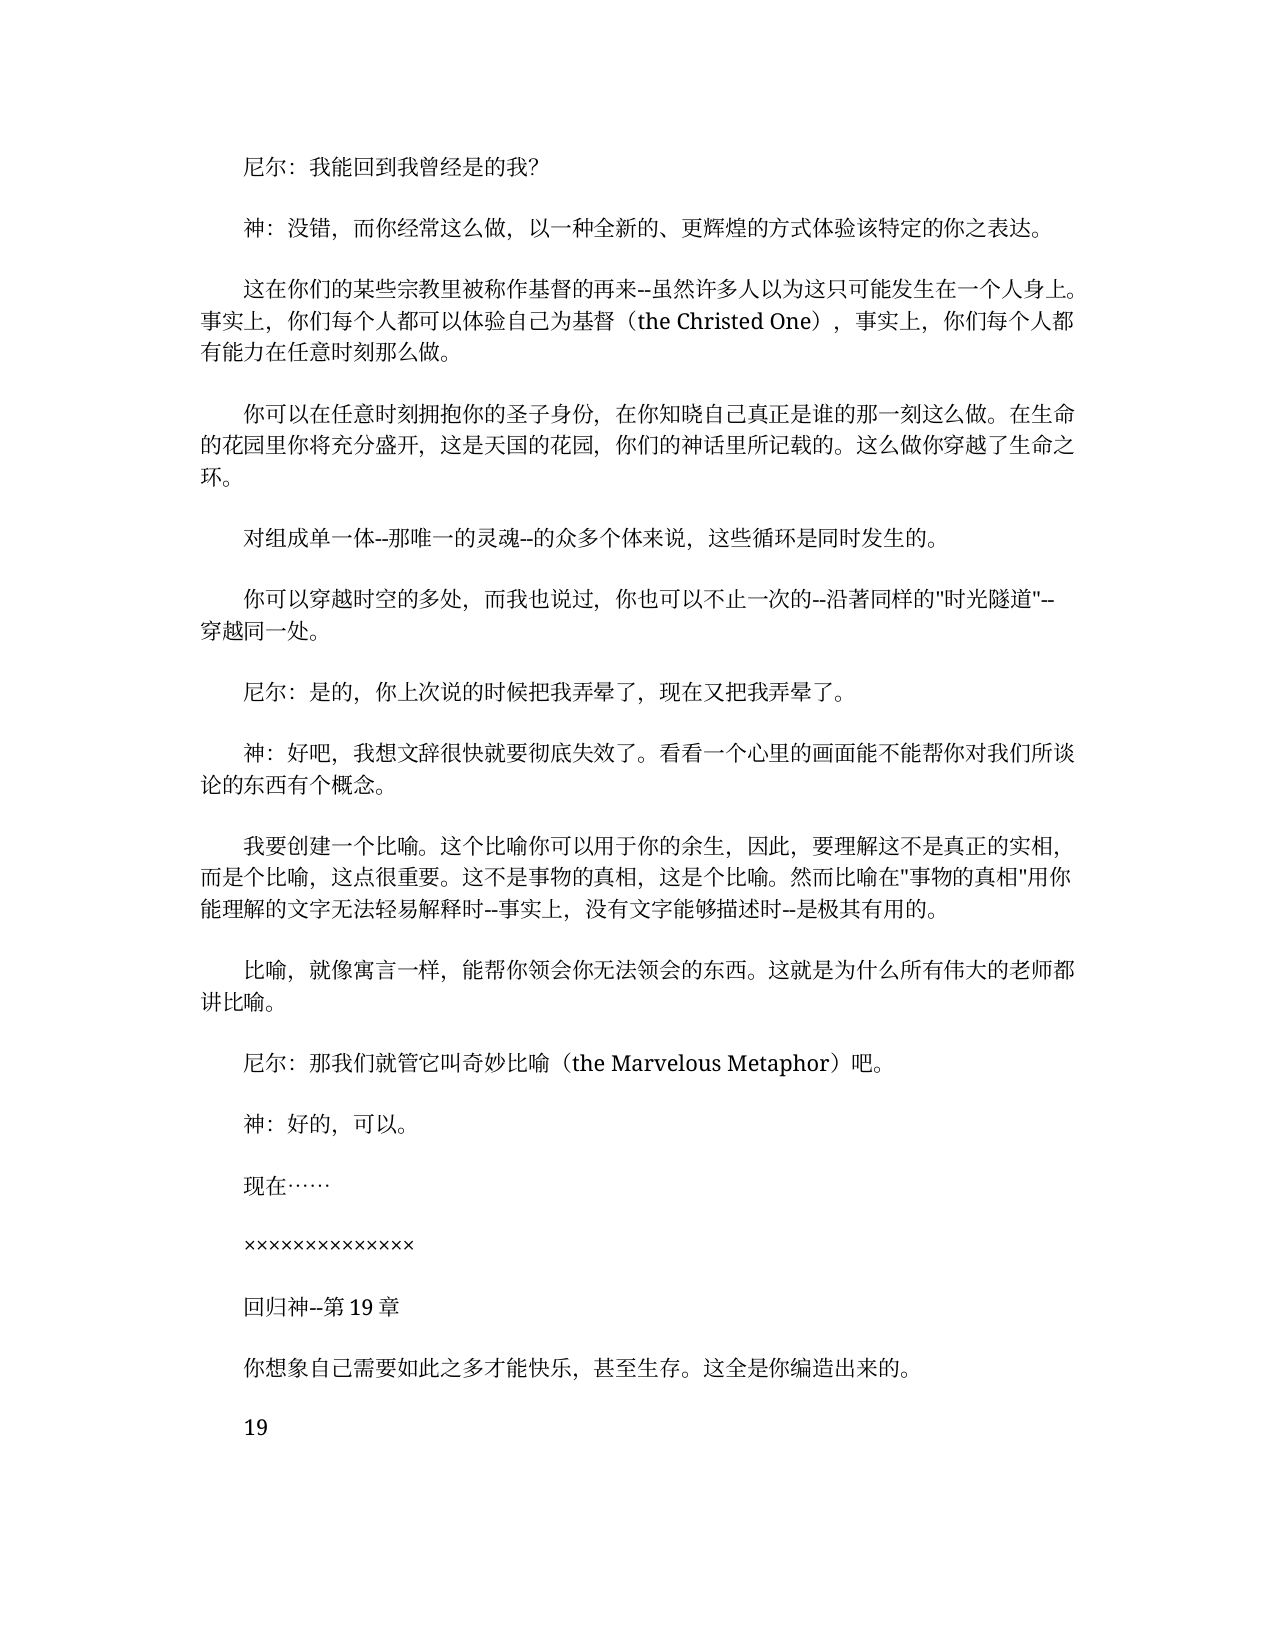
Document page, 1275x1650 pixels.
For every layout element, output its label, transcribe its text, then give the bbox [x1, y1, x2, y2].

text 对组成单一体--那唯一的灵魂--的众多个体来说，这些循环是同时发生的。 [200, 521, 1075, 553]
text 尼尔：是的，你上次说的时候把我弄晕了，现在又把我弄晕了。 [200, 675, 1075, 707]
text ×××××××××××××× [200, 1230, 1075, 1260]
text 神：好吧，我想文辞很快就要彻底失效了。看看一个心里的画面能不能帮你对我们所谈论的东西有个概念。 [200, 736, 1075, 799]
text 现在…… [200, 1169, 1075, 1200]
text 尼尔：那我们就管它叫奇妙比喻（the Marvelous Metaphor）吧。 [200, 1046, 1075, 1078]
text 你可以穿越时空的多处，而我也说过，你也可以不止一次的--沿著同样的"时光隧道"--穿越同一处。 [200, 582, 1075, 645]
text 你可以在任意时刻拥抱你的圣子身份，在你知晓自己真正是谁的那一刻这么做。在生命的花园里你将充分盛开，这是天国的花园，你们的神话里所记载的。这么做你穿越了生命之环。 [200, 397, 1075, 491]
text 神：好的，可以。 [200, 1108, 1075, 1139]
text 你想象自己需要如此之多才能快乐，甚至生存。这全是你编造出来的。 [200, 1351, 1075, 1382]
text 我要创建一个比喻。这个比喻你可以用于你的余生，因此，要理解这不是真正的实相，而是个比喻，这点很重要。这不是事物的真相，这是个比喻。然而比喻在"事物的真相"用你能理解的文字无法轻易解释时--事实上，没有文字能够描述时--是极其有用的。 [200, 829, 1075, 924]
text 尼尔：我能回到我曾经是的我？ [200, 150, 1075, 181]
text 神：没错，而你经常这么做，以一种全新的、更辉煌的方式体验该特定的你之表达。 [200, 211, 1075, 243]
text 比喻，就像寓言一样，能帮你领会你无法领会的东西。这就是为什么所有伟大的老师都讲比喻。 [200, 953, 1075, 1016]
text 回归神--第19章 [200, 1290, 1075, 1321]
text 这在你们的某些宗教里被称作基督的再来--虽然许多人以为这只可能发生在一个人身上。事实上，你们每个人都可以体验自己为基督（the Christed One），事实上，你们每个人都有能力在任意时刻那么做。 [200, 272, 1075, 367]
text 19 [200, 1412, 1075, 1442]
